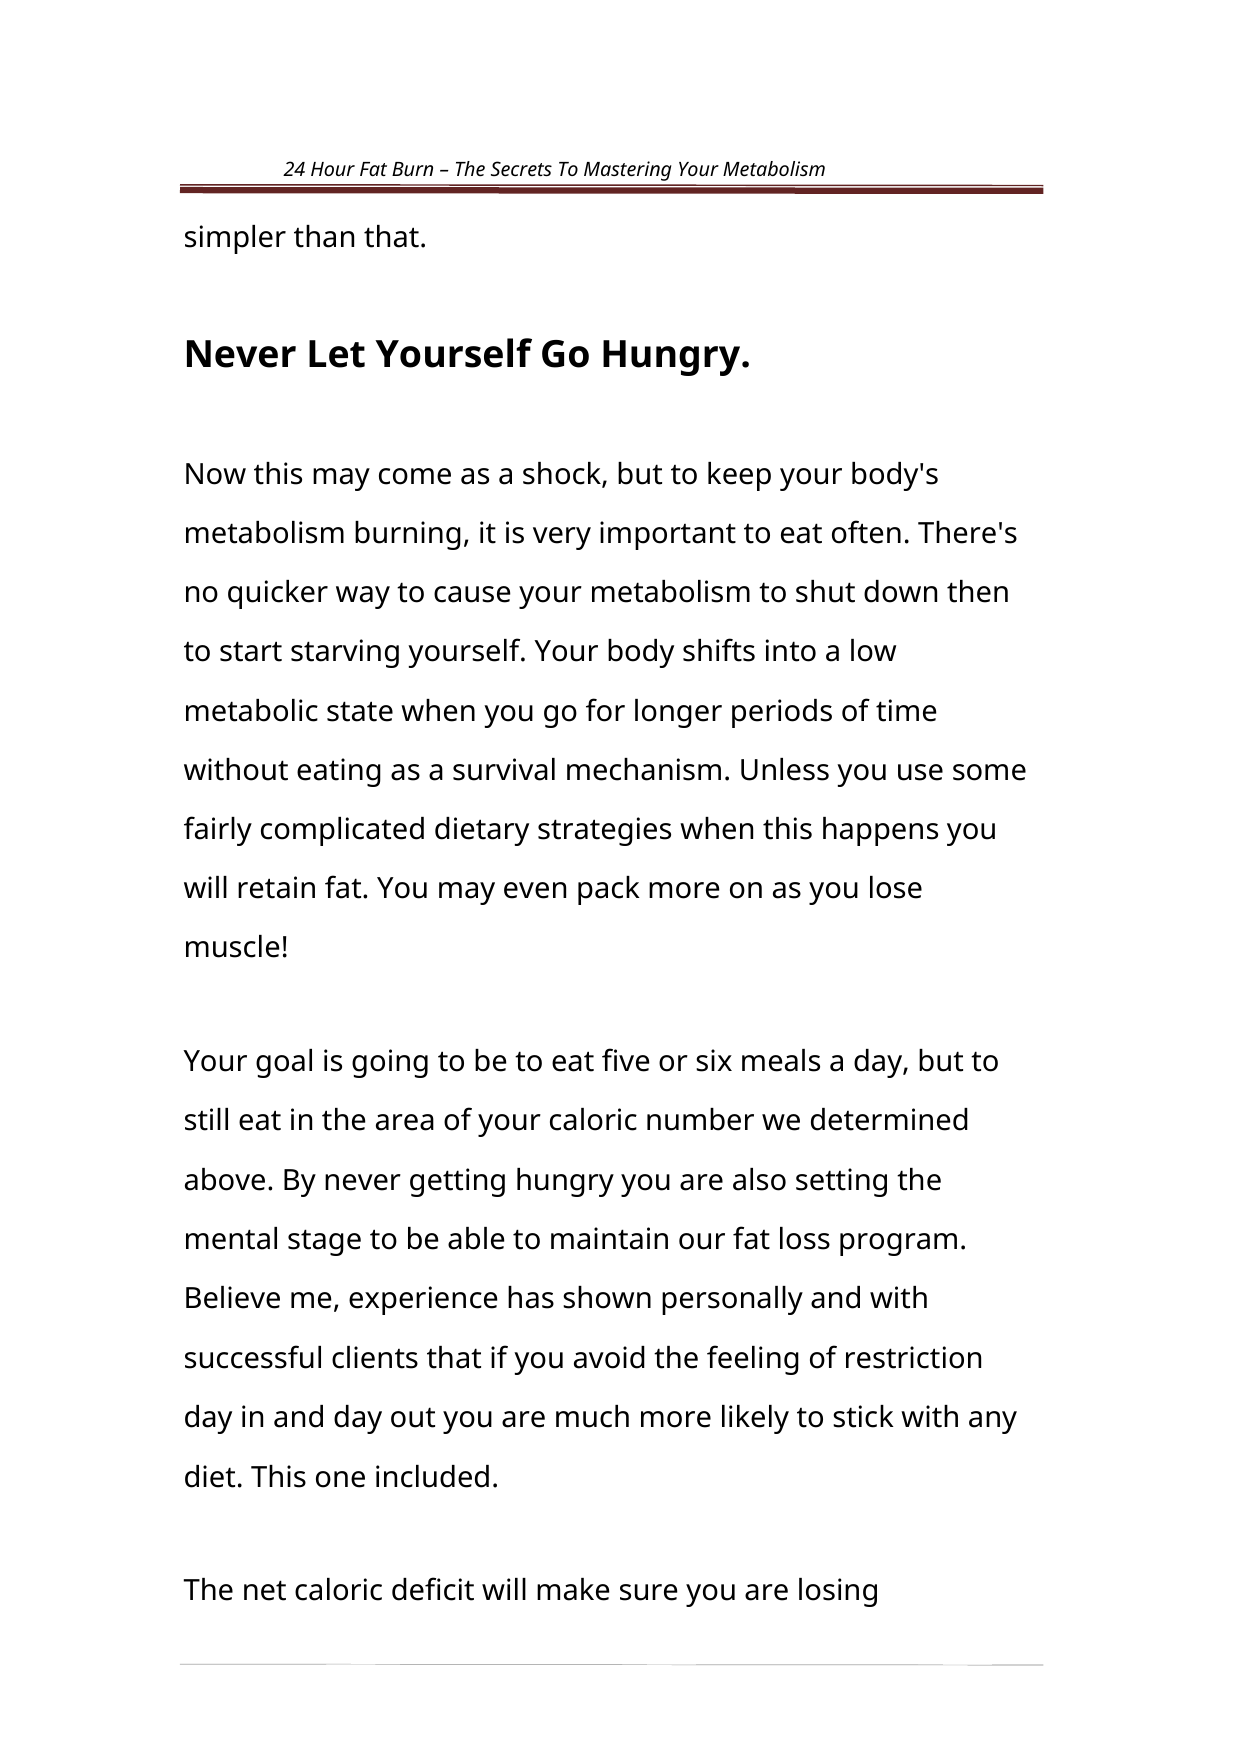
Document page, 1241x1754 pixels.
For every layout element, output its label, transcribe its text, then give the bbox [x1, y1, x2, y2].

text Never Let Yourself Go Hungry. [183, 327, 1090, 378]
text Now this may come as a shock, but to keep your body's metabolism burning, it is very important to eat often. There's no quicker way to cause your metabolism to shut down then to start starving yourself. Your body shifts into a low metabolic state when you go for longer periods of time without eating as a survival mechanism. Unless you use some fairly complicated dietary strategies when this happens you will retain fat. You may even pack more on as you lose muscle! [183, 453, 1035, 966]
text 24 Hour Fat Burn – The Secrets To Mastering Your Metabolism [283, 155, 1090, 182]
text Your goal is going to be to eat five or six meals a day, but to still eat in the area of your caloric number we determined above. By never getting hungry you are also setting the mental stage to be able to maintain our fat loss program. Believe me, experience has shown personally and with successful clients that if you avoid the feeling of restriction day in and day out you are much more likely to stick with any diet. This one included. [183, 1040, 1039, 1496]
text The net caloric deficit will make sure you are losing [183, 1569, 1090, 1608]
text simpler than that. [183, 216, 1090, 256]
